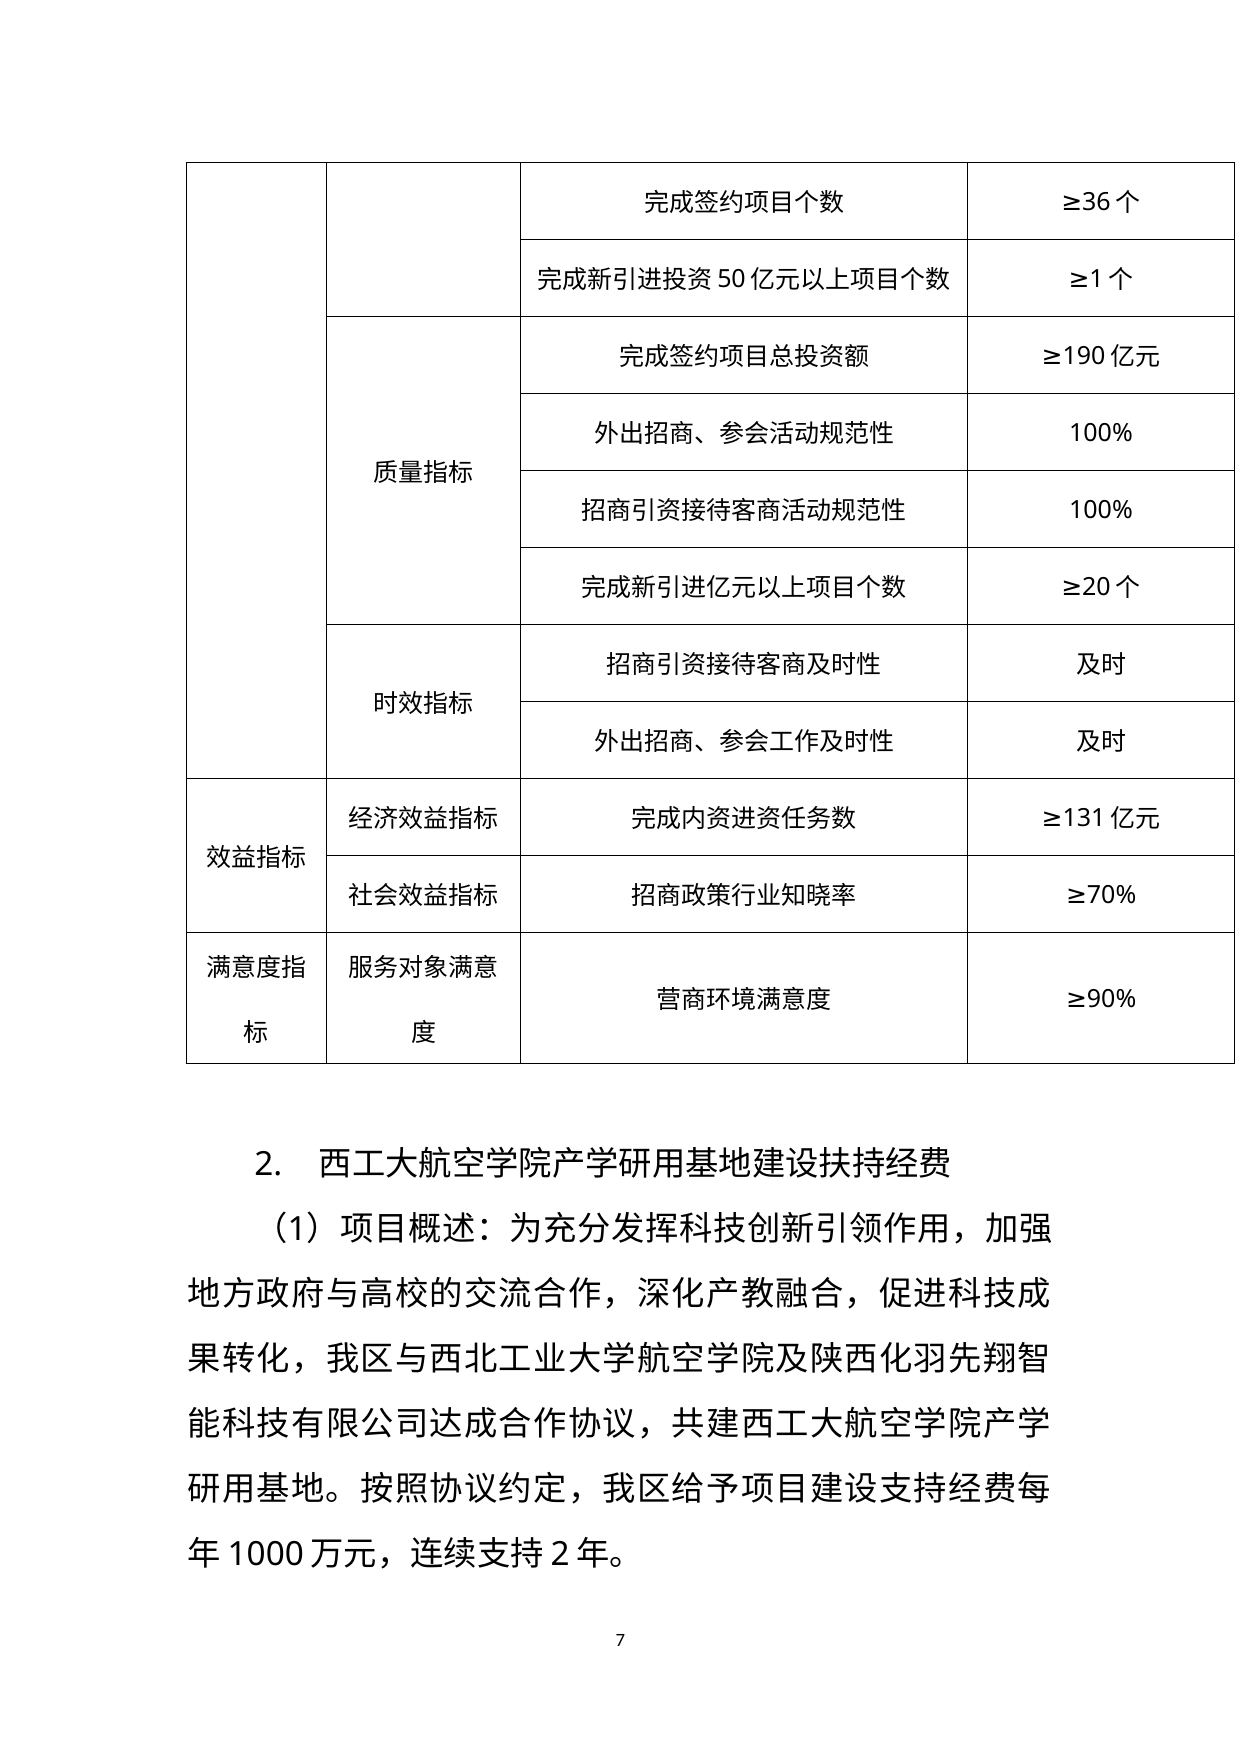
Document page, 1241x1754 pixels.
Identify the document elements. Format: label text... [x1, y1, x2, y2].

table_cell 完成签约项目个数 [521, 163, 967, 239]
table_cell 及时 [968, 625, 1234, 701]
table_cell 外出招商、参会工作及时性 [521, 702, 967, 778]
table_cell 100% [968, 394, 1234, 470]
list 西工大航空学院产学研用基地建设扶持经费 [187, 1129, 1053, 1194]
table_cell ≥70% [968, 856, 1234, 932]
table_cell 100% [968, 471, 1234, 547]
table_cell 效益指标 [187, 779, 326, 932]
table_cell 完成新引进亿元以上项目个数 [521, 548, 967, 624]
table_cell ≥20个 [968, 548, 1234, 624]
table_cell 完成签约项目总投资额 [521, 317, 967, 393]
table_cell 外出招商、参会活动规范性 [521, 394, 967, 470]
table_cell 社会效益指标 [327, 856, 520, 932]
table_cell ≥90% [968, 933, 1234, 1063]
table_cell 时效指标 [327, 625, 520, 778]
table_cell 服务对象满意度 [327, 933, 520, 1063]
table_cell 及时 [968, 702, 1234, 778]
table_cell 营商环境满意度 [521, 933, 967, 1063]
table_cell 招商引资接待客商活动规范性 [521, 471, 967, 547]
table_cell ≥131亿元 [968, 779, 1234, 855]
table_cell 招商政策行业知晓率 [521, 856, 967, 932]
table_cell 满意度指标 [187, 933, 326, 1063]
table_cell 招商引资接待客商及时性 [521, 625, 967, 701]
table_cell ≥190亿元 [968, 317, 1234, 393]
table_cell 完成新引进投资50亿元以上项目个数 [521, 240, 967, 316]
list 项目概述：为充分发挥科技创新引领作用，加强地方政府与高校的交流合作，深化产教融合，促进科技成果转化，我区与西北工业大学航空学院及陕西化羽先翔智能科技有限公司达成合作协议，共建西工大航空学院产学研用基地。按照协议约定，我区给予项目建设支持经费每年1000万元，连续支持2年。 [187, 1194, 1053, 1584]
table_cell 完成内资进资任务数 [521, 779, 967, 855]
table_cell 经济效益指标 [327, 779, 520, 855]
table_cell ≥36个 [968, 163, 1234, 239]
table_cell 质量指标 [327, 317, 520, 624]
table_cell ≥1个 [968, 240, 1234, 316]
